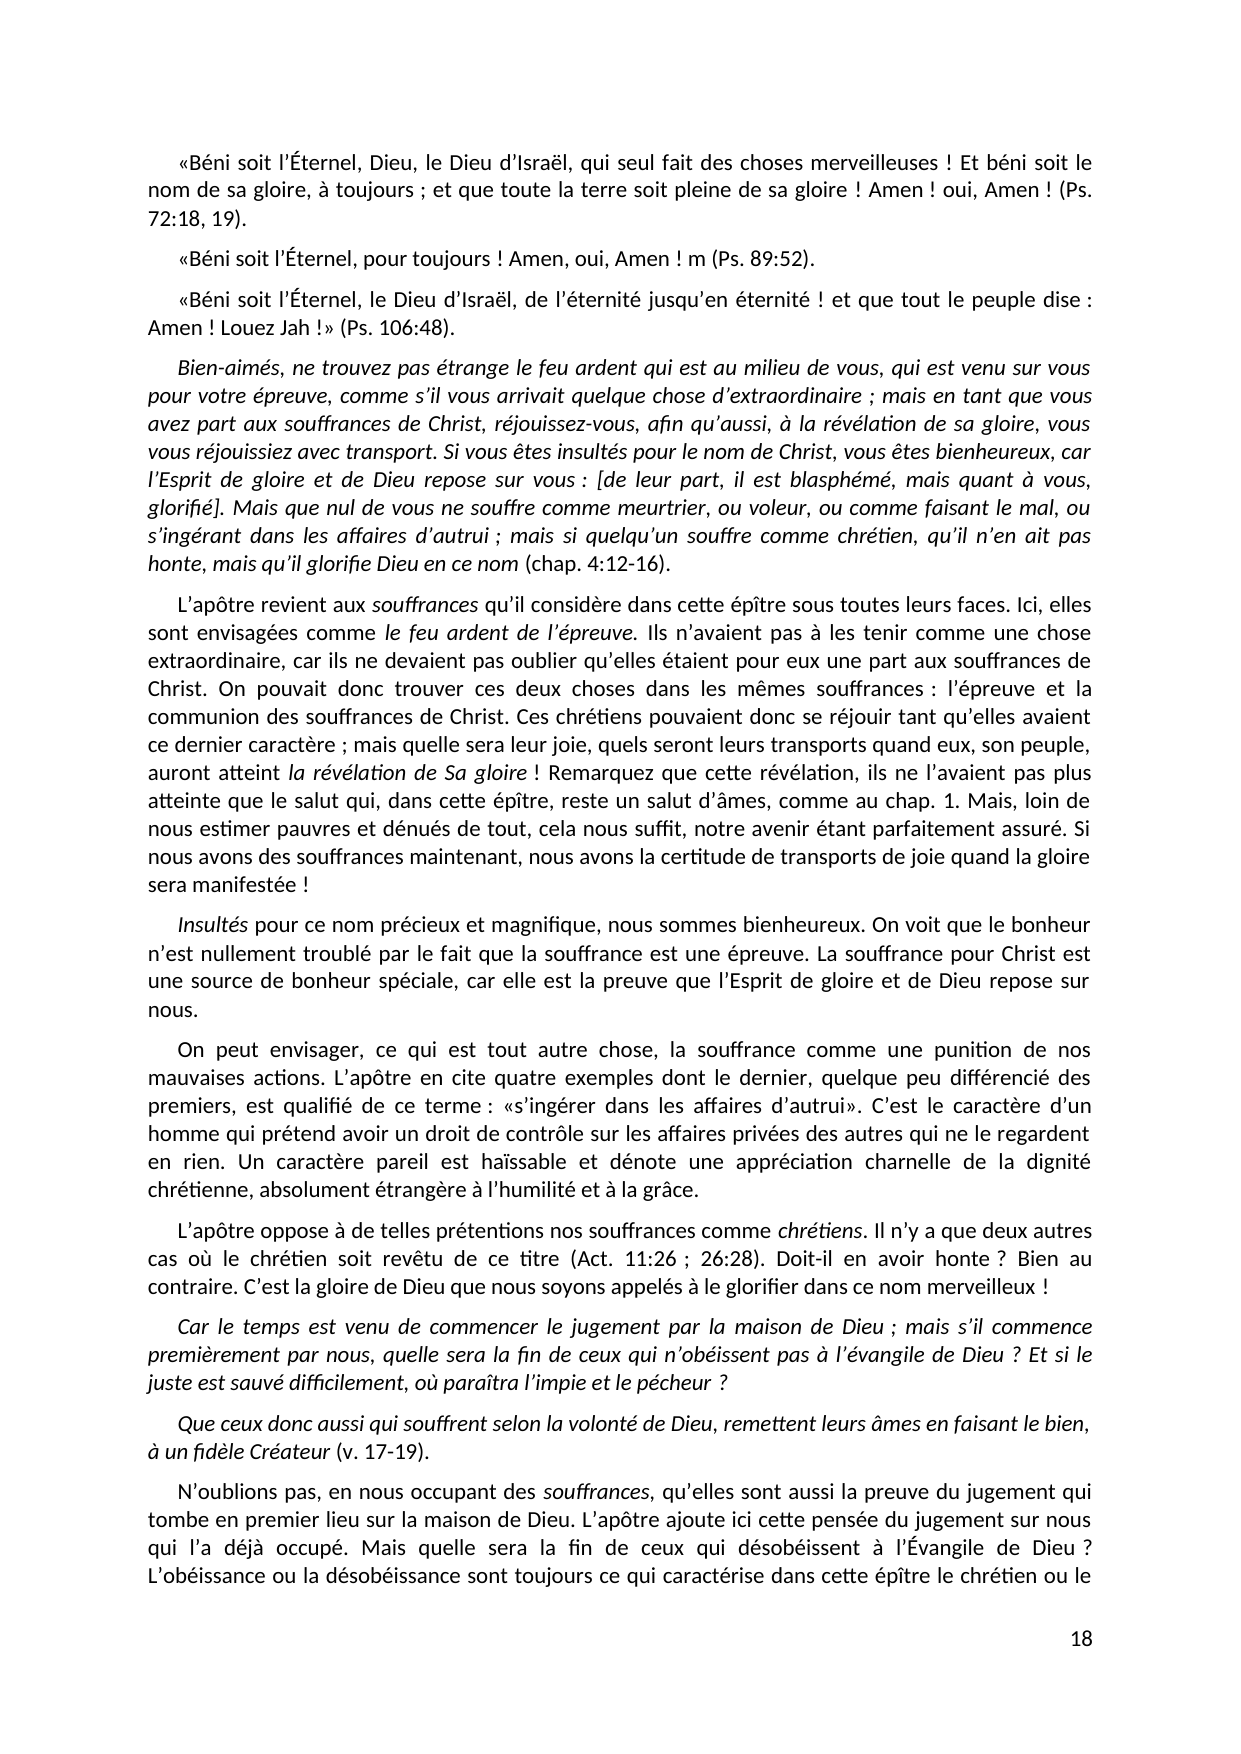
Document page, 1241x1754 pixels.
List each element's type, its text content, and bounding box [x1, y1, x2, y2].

text «Béni soit l’Éternel, Dieu, le Dieu d’Israël, qui seul fait des choses merveilleuses ! Et béni soit le nom de sa gloire, à toujours ; et que toute la terre soit pleine de sa gloire ! Amen ! oui, Amen ! (Ps. 72:18, 19). [148, 148, 1093, 232]
text L’apôtre revient aux souffrances qu’il considère dans cette épître sous toutes leurs faces. Ici, elles sont envisagées comme le feu ardent de l’épreuve. Ils n’avaient pas à les tenir comme une chose extraordinaire, car ils ne devaient pas oublier qu’elles étaient pour eux une part aux souffrances de Christ. On pouvait donc trouver ces deux choses dans les mêmes souffrances : l’épreuve et la communion des souffrances de Christ. Ces chrétiens pouvaient donc se réjouir tant qu’elles avaient ce dernier caractère ; mais quelle sera leur joie, quels seront leurs transports quand eux, son peuple, auront atteint la révélation de Sa gloire ! Remarquez que cette révélation, ils ne l’avaient pas plus atteinte que le salut qui, dans cette épître, reste un salut d’âmes, comme au chap. 1. Mais, loin de nous estimer pauvres et dénués de tout, cela nous suffit, notre avenir étant parfaitement assuré. Si nous avons des souffrances maintenant, nous avons la certitude de transports de joie quand la gloire sera manifestée ! [148, 590, 1093, 898]
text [148, 1477, 1093, 1589]
text On peut envisager, ce qui est tout autre chose, la souffrance comme une punition de nos mauvaises actions. L’apôtre en cite quatre exemples dont le dernier, quelque peu différencié des premiers, est qualifié de ce terme : «s’ingérer dans les affaires d’autrui». C’est le caractère d’un homme qui prétend avoir un droit de contrôle sur les affaires privées des autres qui ne le regardent en rien. Un caractère pareil est haïssable et dénote une appréciation charnelle de la dignité chrétienne, absolument étrangère à l’humilité et à la grâce. [148, 1035, 1093, 1203]
text Bien-aimés, ne trouvez pas étrange le feu ardent qui est au milieu de vous, qui est venu sur vous pour votre épreuve, comme s’il vous arrivait quelque chose d’extraordinaire ; mais en tant que vous avez part aux souffrances de Christ, réjouissez-vous, afin qu’aussi, à la révélation de sa gloire, vous vous réjouissiez avec transport. Si vous êtes insultés pour le nom de Christ, vous êtes bienheureux, car l’Esprit de gloire et de Dieu repose sur vous : [de leur part, il est blasphémé, mais quant à vous, glorifié]. Mais que nul de vous ne souffre comme meurtrier, ou voleur, ou comme faisant le mal, ou s’ingérant dans les affaires d’autrui ; mais si quelqu’un souffre comme chrétien, qu’il n’en ait pas honte, mais qu’il glorifie Dieu en ce nom (chap. 4:12-16). [148, 353, 1093, 577]
text Insultés pour ce nom précieux et magnifique, nous sommes bienheureux. On voit que le bonheur n’est nullement troublé par le fait que la souffrance est une épreuve. La souffrance pour Christ est une source de bonheur spéciale, car elle est la preuve que l’Esprit de gloire et de Dieu repose sur nous. [148, 911, 1093, 1023]
text «Béni soit l’Éternel, pour toujours ! Amen, oui, Amen ! m (Ps. 89:52). [148, 244, 1093, 272]
text «Béni soit l’Éternel, le Dieu d’Israël, de l’éternité jusqu’en éternité ! et que tout le peuple dise : Amen ! Louez Jah !» (Ps. 106:48). [148, 285, 1093, 341]
text L’apôtre oppose à de telles prétentions nos souffrances comme chrétiens. Il n’y a que deux autres cas où le chrétien soit revêtu de ce titre (Act. 11:26 ; 26:28). Doit-il en avoir honte ? Bien au contraire. C’est la gloire de Dieu que nous soyons appelés à le glorifier dans ce nom merveilleux ! [148, 1216, 1093, 1300]
text Car le temps est venu de commencer le jugement par la maison de Dieu ; mais s’il commence premièrement par nous, quelle sera la fin de ceux qui n’obéissent pas à l’évangile de Dieu ? Et si le juste est sauvé difficilement, où paraîtra l’impie et le pécheur ? [148, 1312, 1093, 1396]
text Que ceux donc aussi qui souffrent selon la volonté de Dieu, remettent leurs âmes en faisant le bien, à un fidèle Créateur (v. 17-19). [148, 1409, 1093, 1465]
